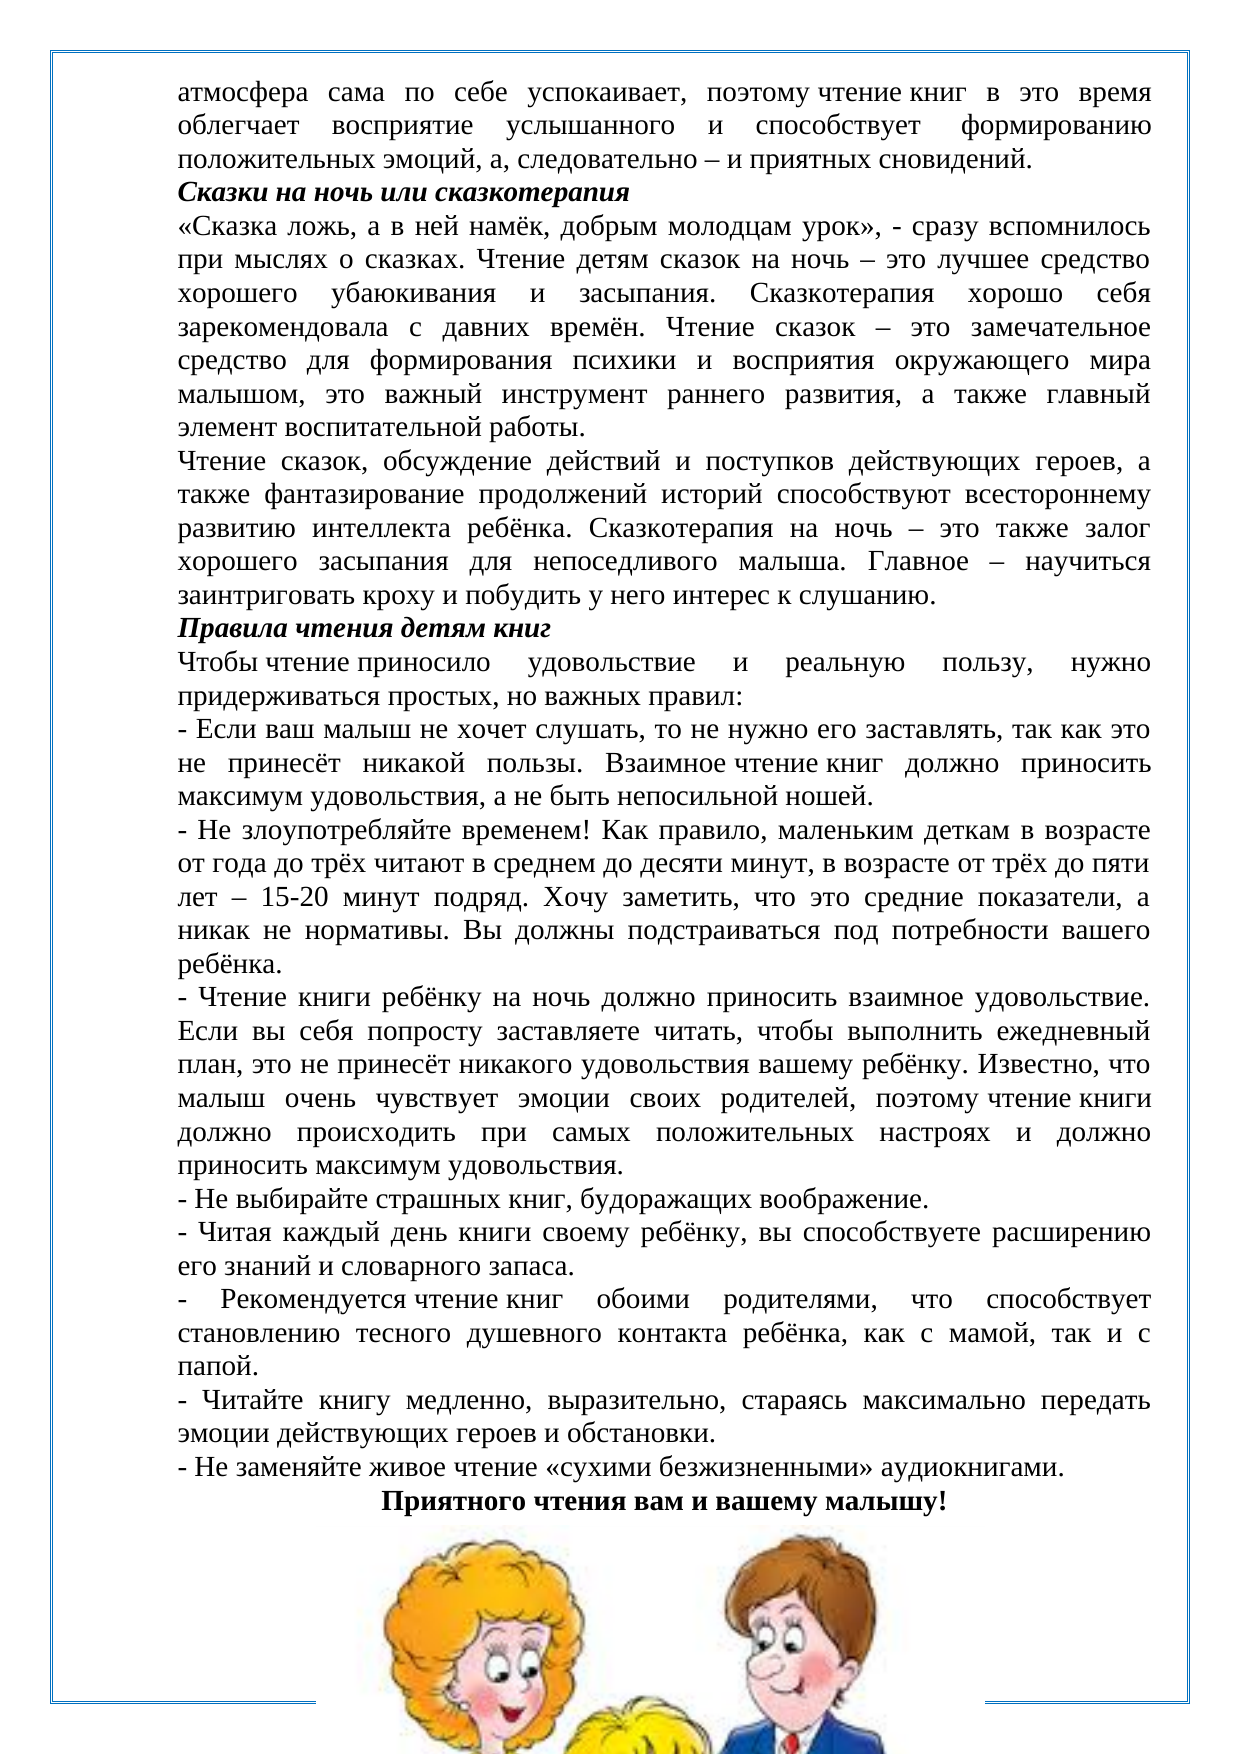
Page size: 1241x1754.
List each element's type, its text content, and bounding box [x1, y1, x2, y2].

text - Не злоупотребляйте временем! Как правило, маленьким деткам в возрасте от года до трёх читают в среднем до десяти минут, в возрасте от трёх до пяти лет – 15-20 минут подряд. Хочу заметить, что это средние показатели, а никак не нормативы. Вы должны подстраиваться под потребности вашего ребёнка. [177, 812, 1152, 979]
text - Читайте книгу медленно, выразительно, стараясь максимально передать эмоции действующих героев и обстановки. [177, 1382, 1152, 1449]
text Сказки на ночь или сказкотерапия [177, 174, 1152, 208]
text - Чтение книги ребёнку на ночь должно приносить взаимное удовольствие. Если вы себя попросту заставляете читать, чтобы выполнить ежедневный план, это не принесёт никакого удовольствия вашему ребёнку. Известно, что малыш очень чувствует эмоции своих родителей, поэтому чтение книги должно происходить при самых положительных настроях и должно приносить максимум удовольствия. [177, 979, 1152, 1181]
text - Если ваш малыш не хочет слушать, то не нужно его заставлять, так как это не принесёт никакой пользы. Взаимное чтение книг должно приносить максимум удовольствия, а не быть непосильной ношей. [177, 711, 1152, 812]
text - Читая каждый день книги своему ребёнку, вы способствуете расширению его знаний и словарного запаса. [177, 1214, 1152, 1281]
text - Не заменяйте живое чтение «сухими безжизненными» аудиокнигами. [177, 1449, 1152, 1483]
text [177, 74, 1152, 174]
text - Не выбирайте страшных книг, будоражащих воображение. [177, 1181, 1152, 1214]
text «Сказка ложь, а в ней намёк, добрым молодцам урок», - сразу вспомнилось при мыслях о сказках. Чтение детям сказок на ночь – это лучшее средство хорошего убаюкивания и засыпания. Сказкотерапия хорошо себя зарекомендовала с давних времён. Чтение сказок – это замечательное средство для формирования психики и восприятия окружающего мира малышом, это важный инструмент раннего развития, а также главный элемент воспитательной работы. [177, 208, 1152, 443]
picture [316, 1525, 985, 1754]
text Чтение сказок, обсуждение действий и поступков действующих героев, а также фантазирование продолжений историй способствуют всестороннему развитию интеллекта ребёнка. Сказкотерапия на ночь – это также залог хорошего засыпания для непоседливого малыша. Главное – научиться заинтриговать кроху и побудить у него интерес к слушанию. [177, 443, 1152, 611]
text Приятного чтения вам и вашему малышу! [177, 1483, 1152, 1516]
text Правила чтения детям книг [177, 611, 1152, 644]
text - Рекомендуется чтение книг обоими родителями, что способствует становлению тесного душевного контакта ребёнка, как с мамой, так и с папой. [177, 1281, 1152, 1382]
text Чтобы чтение приносило удовольствие и реальную пользу, нужно придерживаться простых, но важных правил: [177, 644, 1152, 711]
